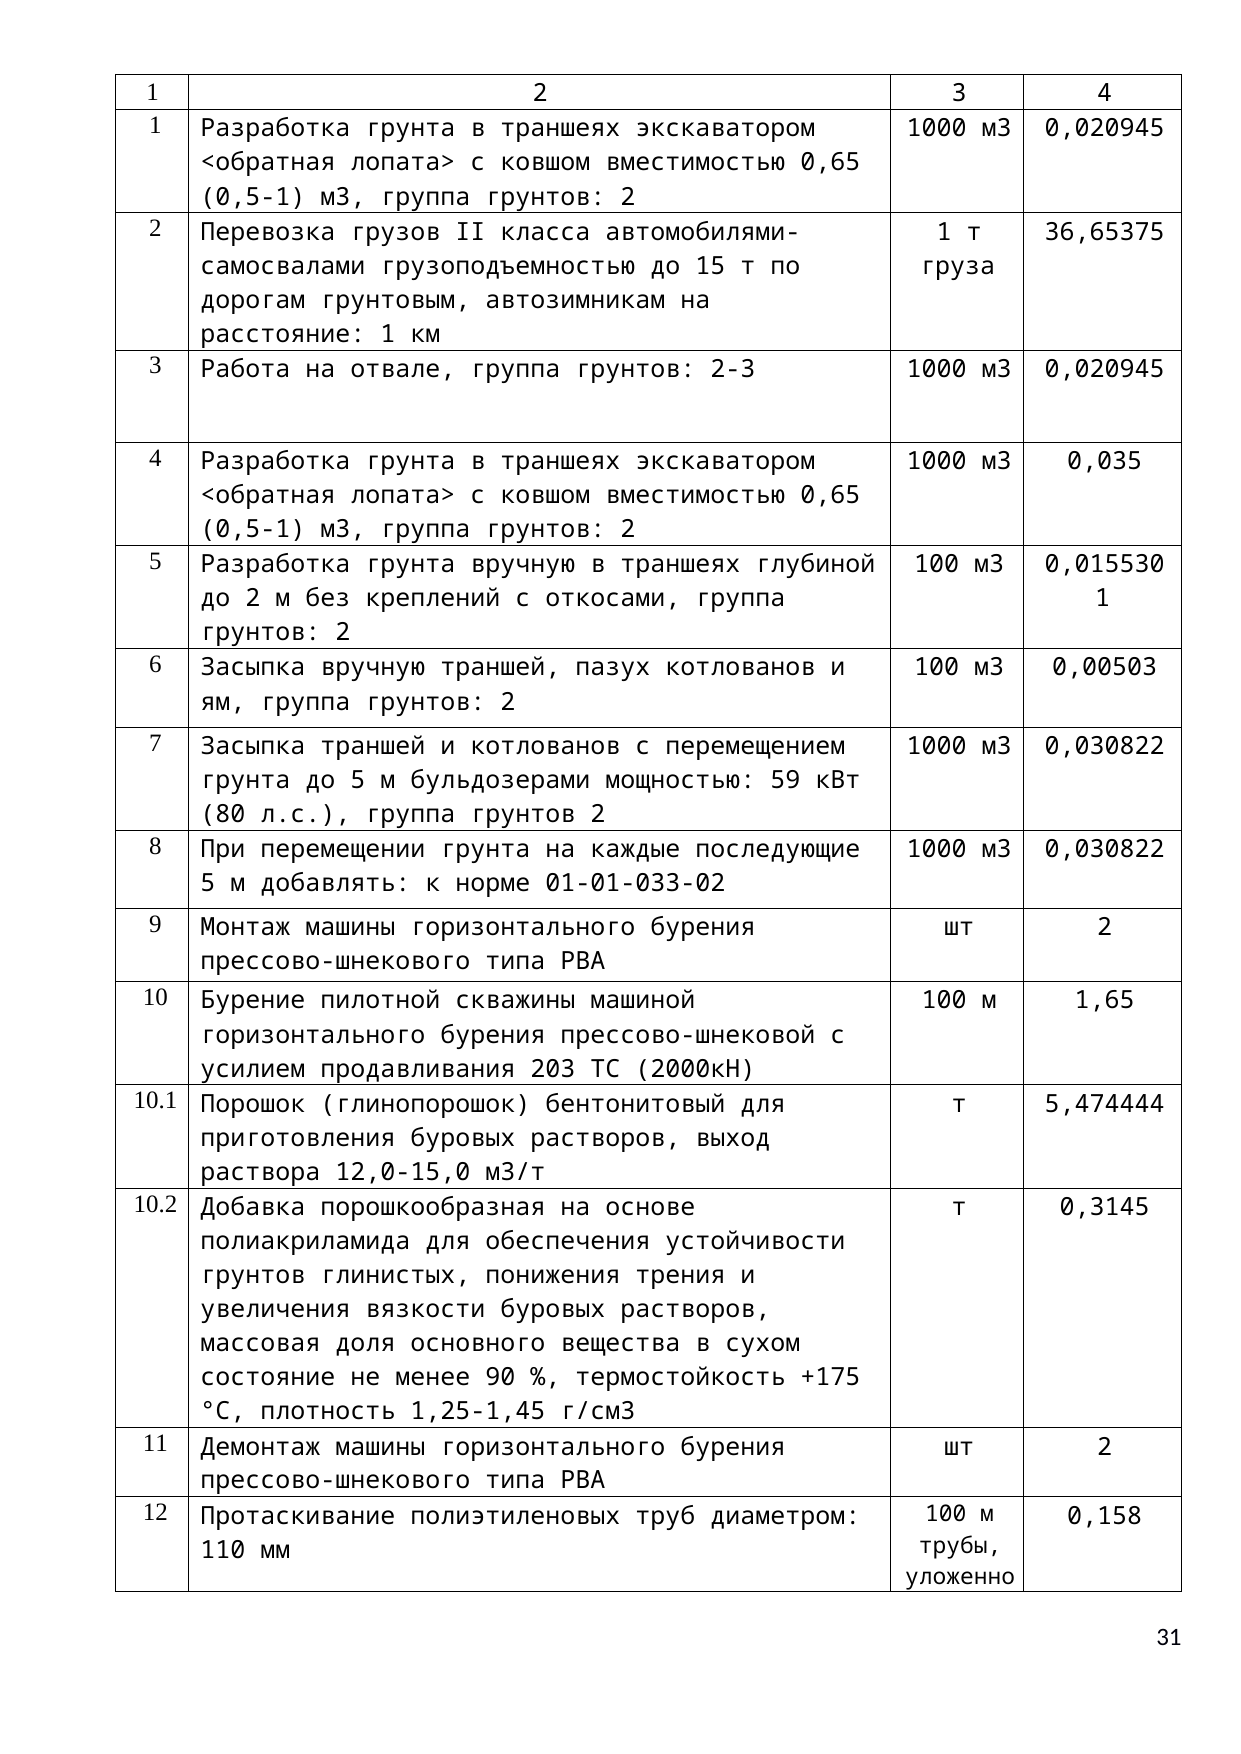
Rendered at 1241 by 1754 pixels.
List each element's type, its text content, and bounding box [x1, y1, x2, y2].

table_cell шт [891, 909, 1023, 981]
table_cell 1,65 [1024, 982, 1181, 1084]
table_cell 1 т груза [891, 213, 1023, 349]
table_cell 4 [1024, 75, 1181, 109]
table_cell 2 [1024, 909, 1181, 981]
table_cell [116, 728, 188, 830]
table_cell Работа на отвале, группа грунтов: 2-3 [189, 351, 890, 442]
table_cell 1000 м3 [891, 831, 1023, 908]
table_cell 100 м3 [891, 649, 1023, 727]
table_cell Монтаж машины горизонтального бурения прессово-шнекового типа РВА [189, 909, 890, 981]
table_cell 100 м3 [891, 546, 1023, 648]
table_cell Бурение пилотной скважины машиной горизонтального бурения прессово-шнековой с усилием продавливания 203 ТС (2000кН) [189, 982, 890, 1084]
table_cell Добавка порошкообразная на основе полиакриламида для обеспечения устойчивости грунтов глинистых, понижения трения и увеличения вязкости буровых растворов, массовая доля основного вещества в сухом состояние не менее 90 %, термостойкость +175 °C, плотность 1,25-1,45 г/см3 [189, 1189, 890, 1427]
table_cell 1000 м3 [891, 110, 1023, 212]
table_cell 0,030822 [1024, 831, 1181, 908]
table_cell 10.1 [116, 1085, 188, 1188]
table_cell 0,3145 [1024, 1189, 1181, 1427]
table_cell 0,00503 [1024, 649, 1181, 727]
table_cell 1000 м3 [891, 443, 1023, 545]
table_cell Демонтаж машины горизонтального бурения прессово-шнекового типа РВА [189, 1428, 890, 1496]
table_cell 1000 м3 [891, 728, 1023, 830]
table_cell т [891, 1189, 1023, 1427]
table_cell 3 [891, 75, 1023, 109]
table_cell [116, 546, 188, 648]
table_cell 36,65375 [1024, 213, 1181, 349]
table_cell 0,020945 [1024, 110, 1181, 212]
table_cell 0,020945 [1024, 351, 1181, 442]
table_cell 100 м трубы, уложенной в футляр [891, 1497, 1023, 1591]
table_cell 2 [189, 75, 890, 109]
table_cell т [891, 1085, 1023, 1188]
table_cell 1000 м3 [891, 351, 1023, 442]
table_cell 100 м [891, 982, 1023, 1084]
table_cell Порошок (глинопорошок) бентонитовый для приготовления буровых растворов, выход раствора 12,0-15,0 м3/т [189, 1085, 890, 1188]
table_cell При перемещении грунта на каждые последующие 5 м добавлять: к норме 01-01-033-02 [189, 831, 890, 908]
table_cell 0,035 [1024, 443, 1181, 545]
table_cell [116, 213, 188, 349]
table_cell 1 [116, 75, 188, 109]
table_cell Засыпка траншей и котлованов с перемещением грунта до 5 м бульдозерами мощностью: 59 кВт (80 л.с.), группа грунтов 2 [189, 728, 890, 830]
table_cell Разработка грунта в траншеях экскаватором <обратная лопата> с ковшом вместимостью 0,65 (0,5-1) м3, группа грунтов: 2 [189, 443, 890, 545]
table_cell [116, 110, 188, 212]
table_cell Разработка грунта вручную в траншеях глубиной до 2 м без креплений с откосами, группа грунтов: 2 [189, 546, 890, 648]
table_cell Перевозка грузов II класса автомобилями-самосвалами грузоподъемностью до 15 т по дорогам грунтовым, автозимникам на расстояние: 1 км [189, 213, 890, 349]
table_cell 10.2 [116, 1189, 188, 1427]
table_cell 5,474444 [1024, 1085, 1181, 1188]
table_cell 0,030822 [1024, 728, 1181, 830]
table_cell 2 [1024, 1428, 1181, 1496]
table_cell [116, 1497, 188, 1591]
table_cell [116, 1428, 188, 1496]
table_cell Засыпка вручную траншей, пазух котлованов и ям, группа грунтов: 2 [189, 649, 890, 727]
table_cell [116, 831, 188, 908]
table_cell [116, 909, 188, 981]
table_cell 0,0155301 [1024, 546, 1181, 648]
table_cell 0,158 [1024, 1497, 1181, 1591]
table_cell Разработка грунта в траншеях экскаватором <обратная лопата> с ковшом вместимостью 0,65 (0,5-1) м3, группа грунтов: 2 [189, 110, 890, 212]
table_cell [116, 982, 188, 1084]
table_cell Протаскивание полиэтиленовых труб диаметром: 110 мм [189, 1497, 890, 1591]
table_cell [116, 649, 188, 727]
table_cell шт [891, 1428, 1023, 1496]
table_cell [116, 351, 188, 442]
table_cell [116, 443, 188, 545]
